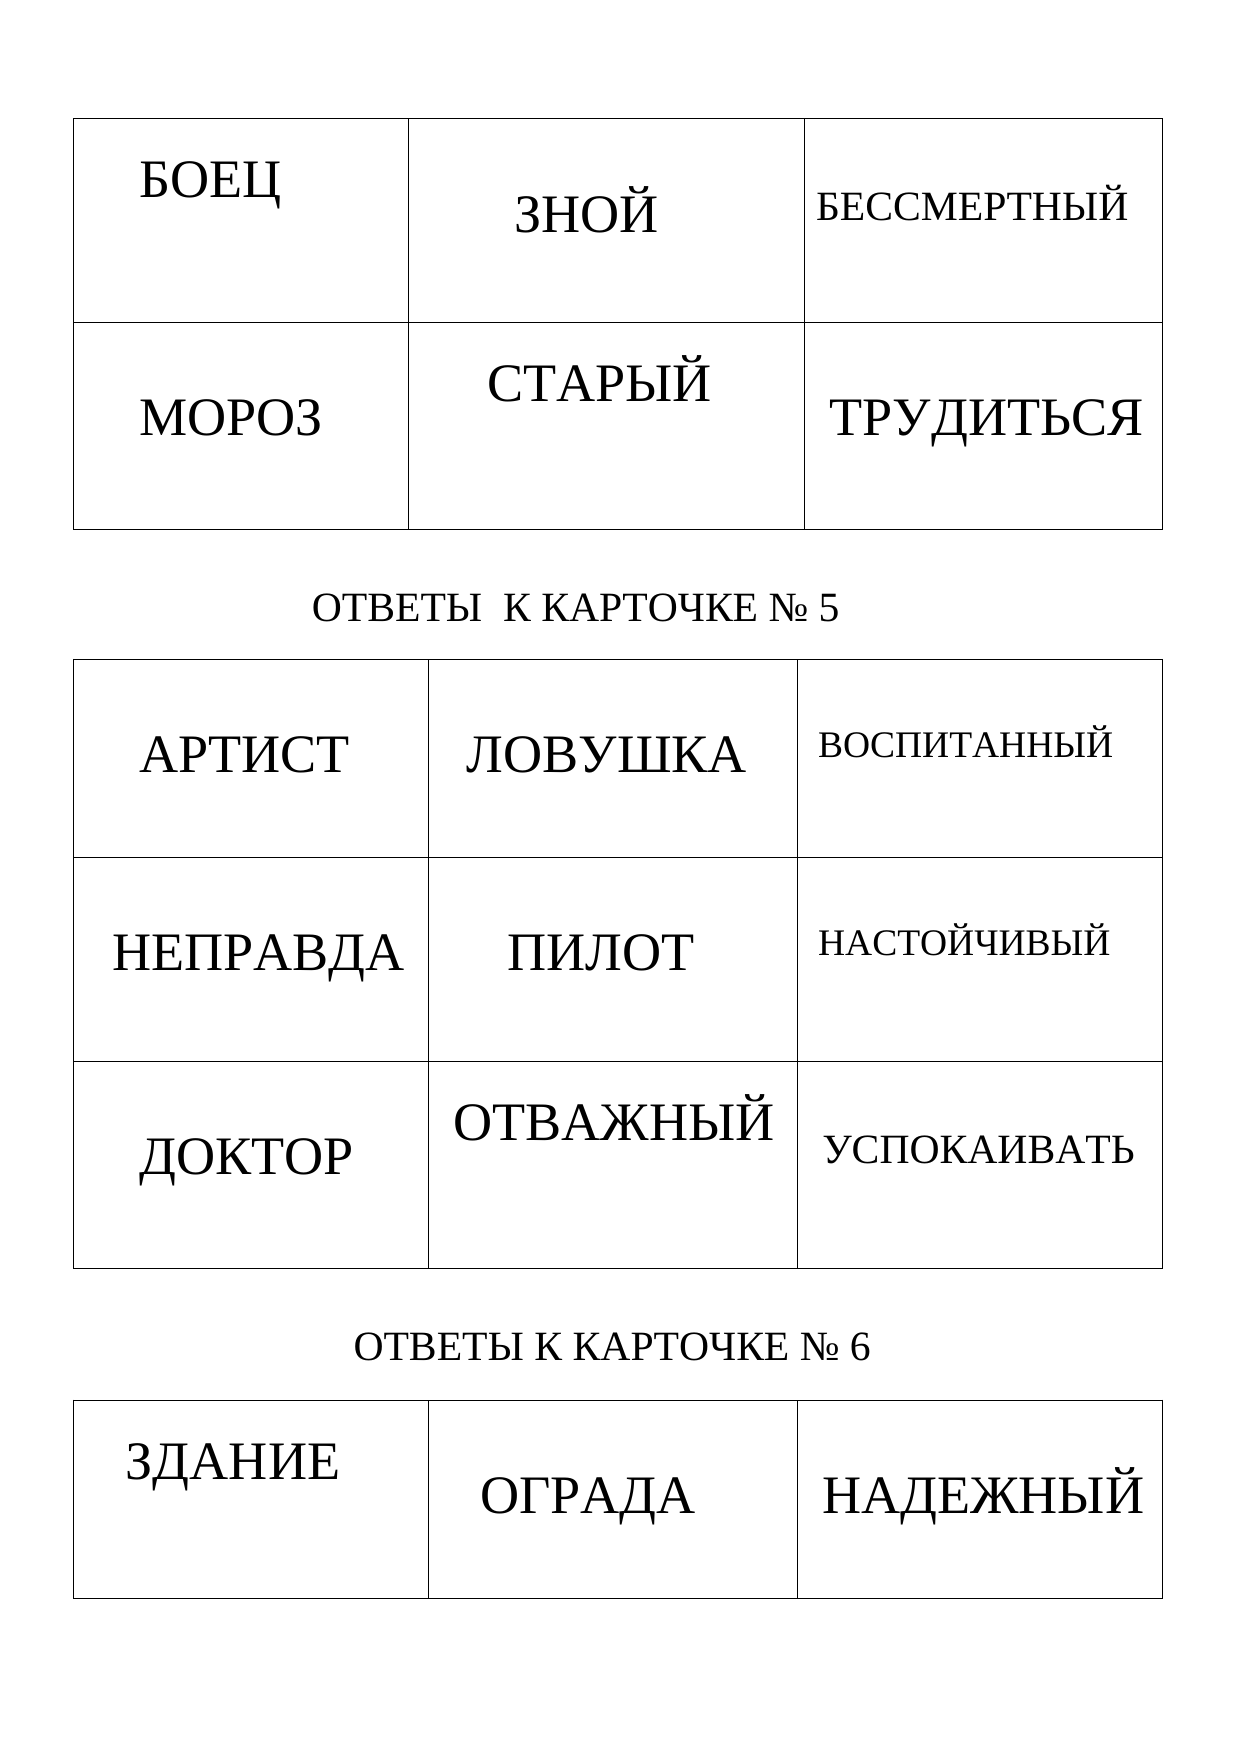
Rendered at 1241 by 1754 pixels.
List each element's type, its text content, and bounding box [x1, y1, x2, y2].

text ОТВЕТЫ К КАРТОЧКЕ № 6 [177, 1322, 1152, 1369]
table_cell ДОКТОР [74, 1062, 428, 1267]
table_cell НАСТОЙЧИВЫЙ [798, 858, 1162, 1061]
table_cell УСПОКАИВАТЬ [798, 1062, 1162, 1267]
table_cell ЗНОЙ [409, 119, 804, 322]
table_header ВОСПИТАННЫЙ [798, 660, 1162, 857]
table_cell БОЕЦ [74, 119, 408, 322]
table_cell СТАРЫЙ [409, 323, 804, 529]
table_cell МОРОЗ [74, 323, 408, 529]
text ОТВЕТЫ К КАРТОЧКЕ № 5 [177, 583, 1152, 631]
table_header АРТИСТ [74, 660, 428, 857]
table_header ЗДАНИЕ [74, 1401, 428, 1598]
table_header НАДЕЖНЫЙ [798, 1401, 1162, 1598]
table_header ЛОВУШКА [429, 660, 797, 857]
table_cell НЕПРАВДА [74, 858, 428, 1061]
table_cell ПИЛОТ [429, 858, 797, 1061]
table_header ОГРАДА [429, 1401, 797, 1598]
table_cell БЕССМЕРТНЫЙ [805, 119, 1162, 322]
table_cell ТРУДИТЬСЯ [805, 323, 1162, 529]
table_cell ОТВАЖНЫЙ [429, 1062, 797, 1267]
